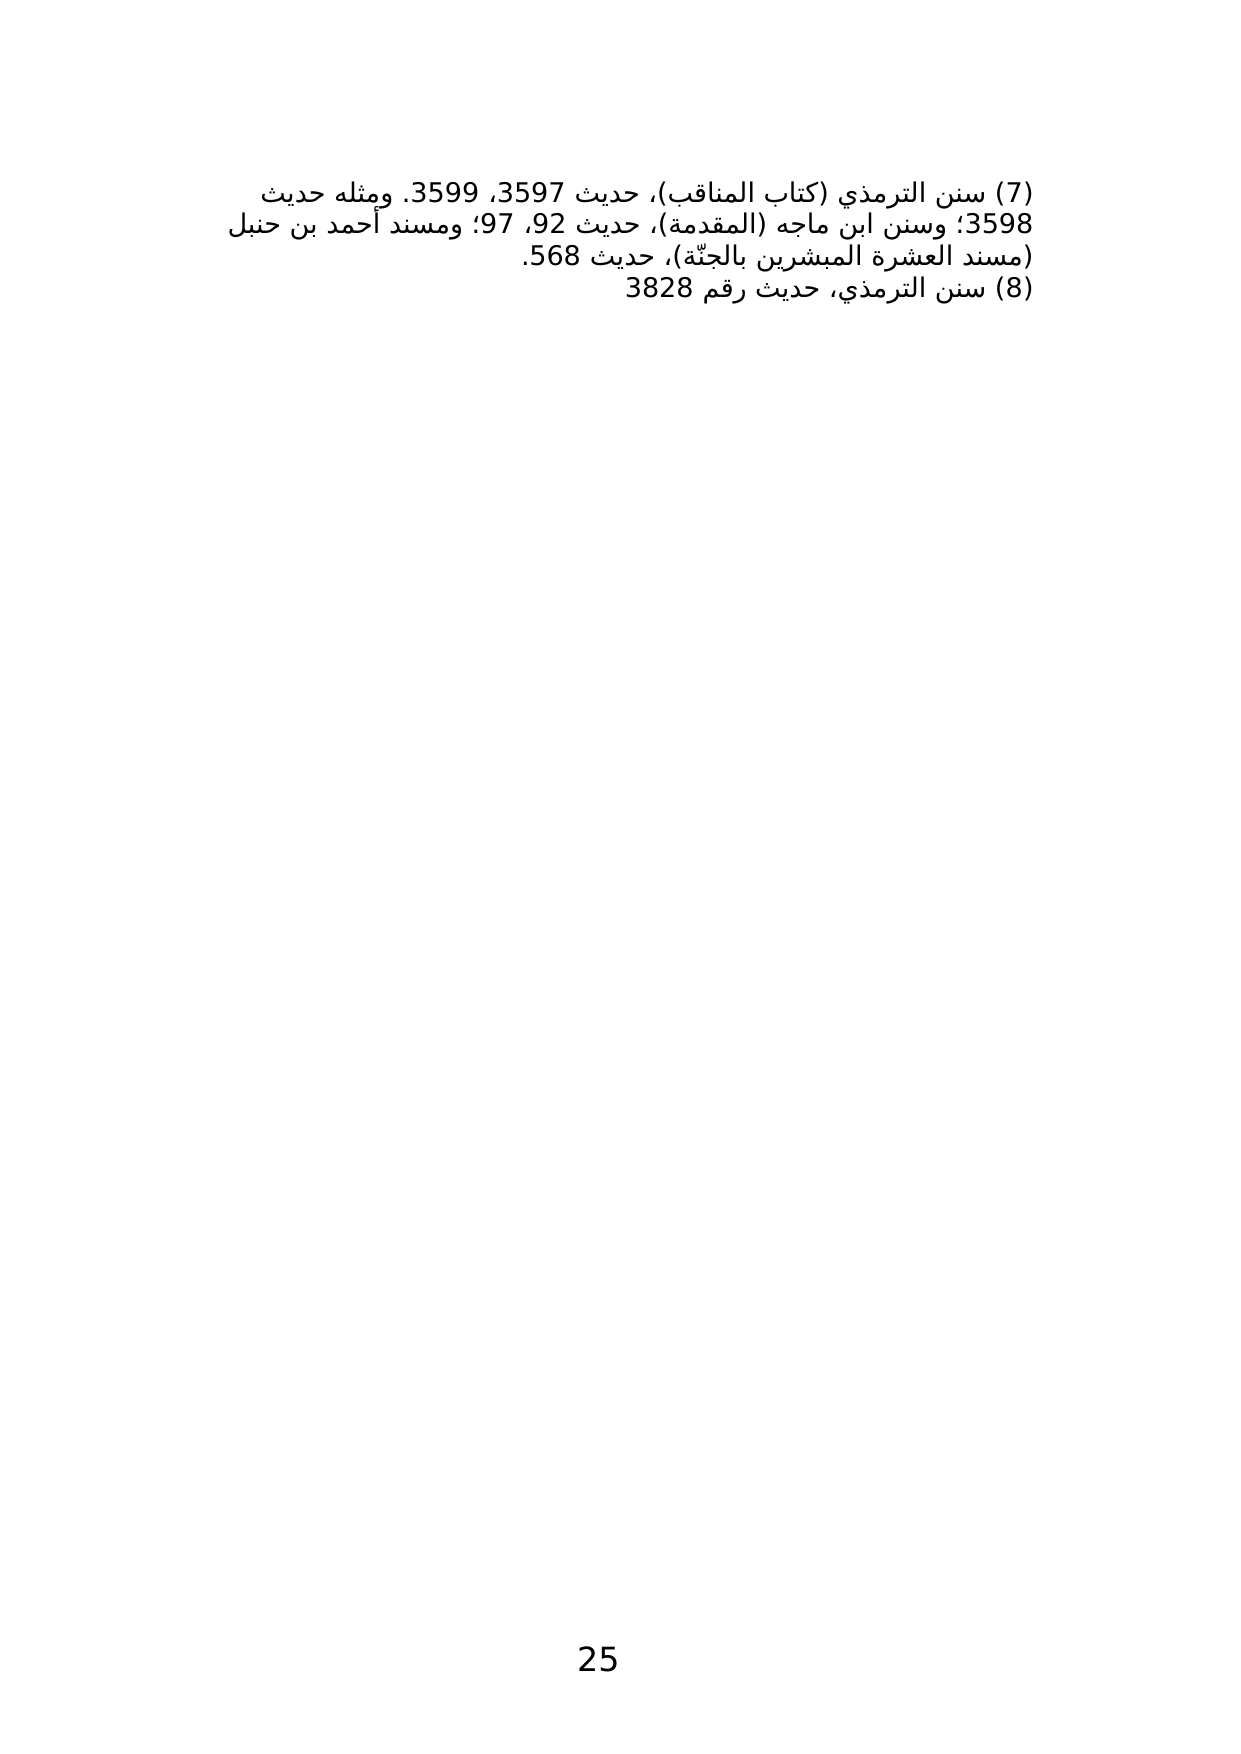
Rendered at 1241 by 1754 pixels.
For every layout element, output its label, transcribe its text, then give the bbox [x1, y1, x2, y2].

text (7) سنن الترمذي (كتاب المناقب)، حديث 3597، 3599. ومثله حديث 3598؛ وسنن ابن ماجه (المقدمة)، حديث 92، 97؛ ومسند أحمد بن حنبل (مسند العشرة المبشرين بالجنّة)، حديث 568. [222, 177, 1033, 272]
text (8) سنن الترمذي، حديث رقم 3828 [222, 272, 1033, 303]
